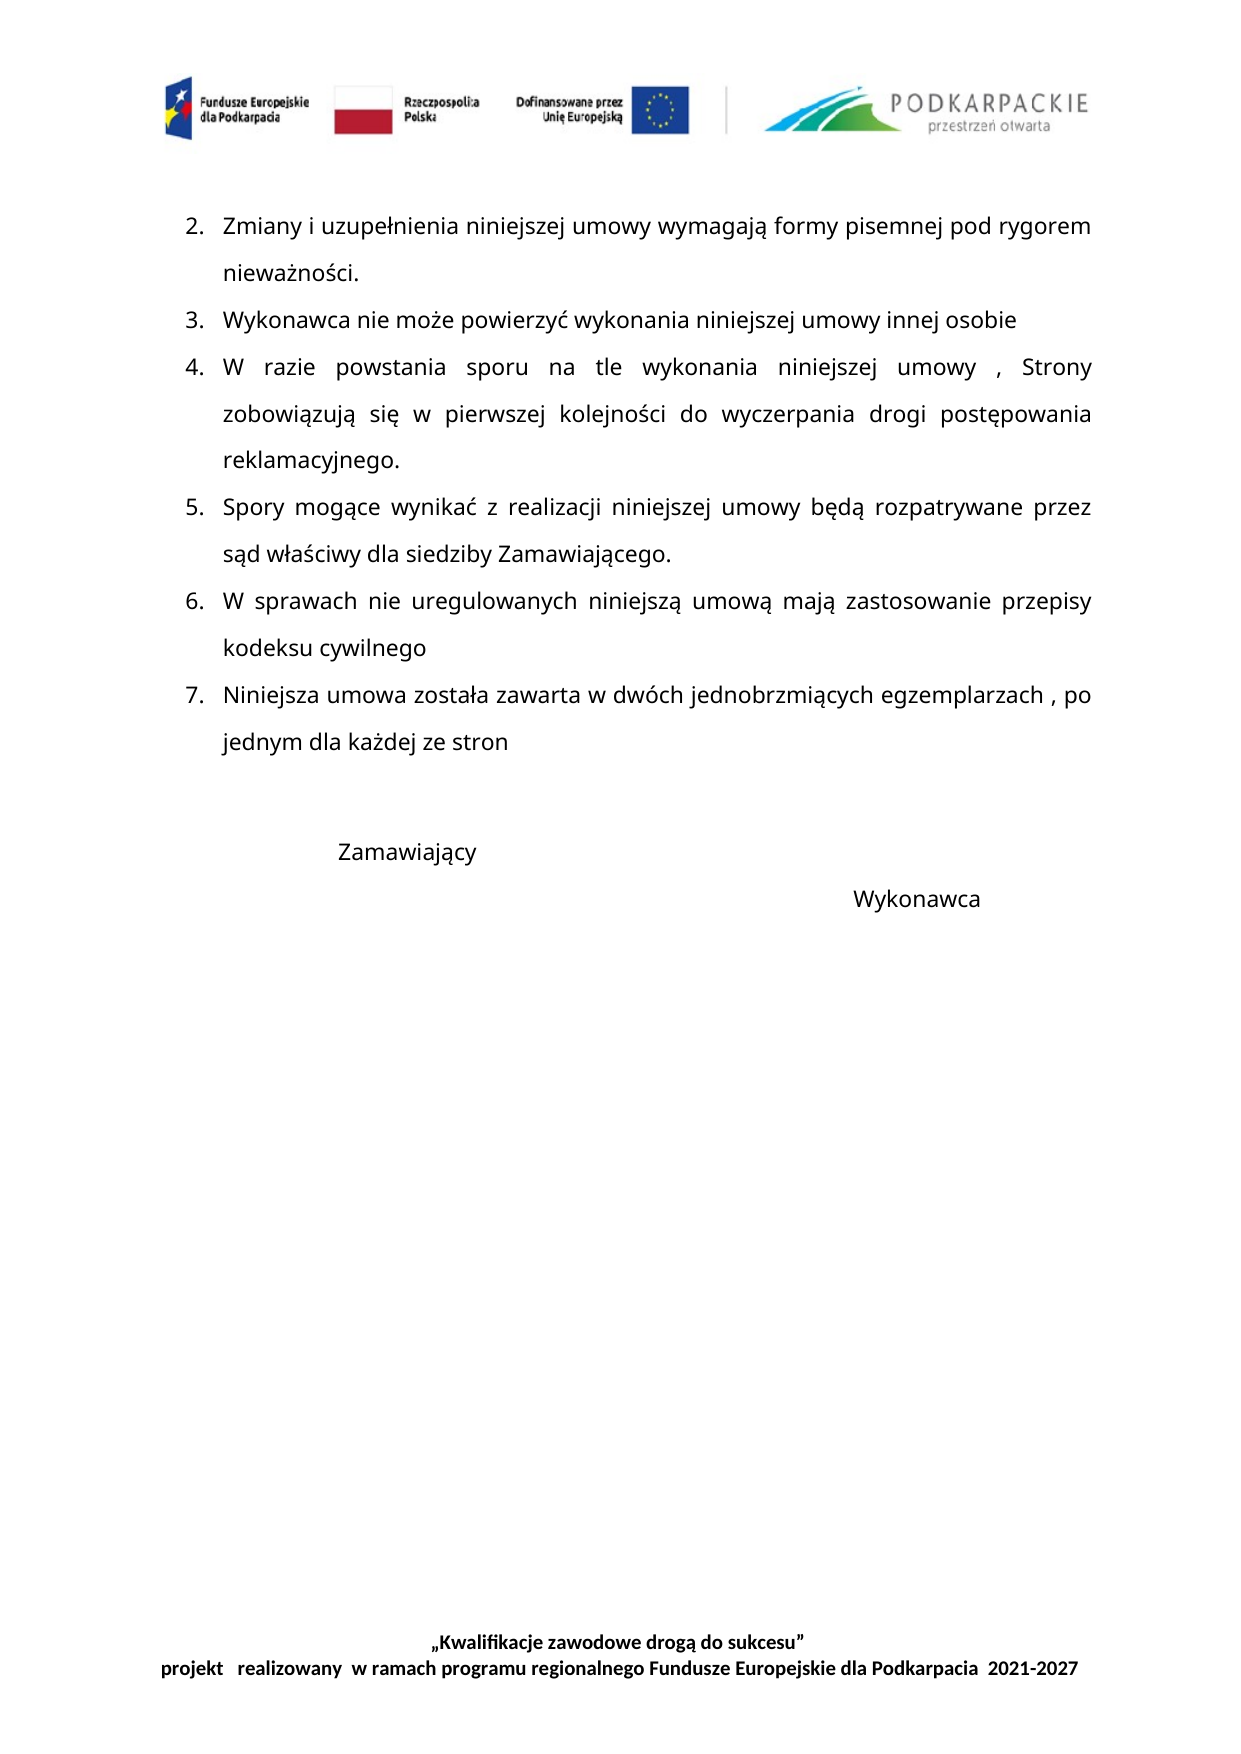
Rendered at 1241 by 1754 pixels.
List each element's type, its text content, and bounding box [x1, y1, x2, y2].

picture [147, 73, 1095, 154]
list Spory mogące wynikać z realizacji niniejszej umowy będą rozpatrywane przez sąd właściwy dla siedziby Zamawiającego. [185, 491, 1093, 569]
list W razie powstania sporu na tle wykonania niniejszej umowy , Strony zobowiązują się w pierwszej kolejności do wyczerpania drogi postępowania reklamacyjnego. [185, 351, 1093, 476]
list Niniejsza umowa została zawarta w dwóch jednobrzmiących egzemplarzach , po jednym dla każdej ze stron [185, 679, 1093, 757]
list Zmiany i uzupełnienia niniejszej umowy wymagają formy pisemnej pod rygorem nieważności. [185, 210, 1093, 288]
list Wykonawca nie może powierzyć wykonania niniejszej umowy innej osobie [185, 304, 1093, 335]
text Zamawiający Wykonawca [148, 836, 1093, 914]
list W sprawach nie uregulowanych niniejszą umową mają zastosowanie przepisy kodeksu cywilnego [185, 585, 1093, 663]
